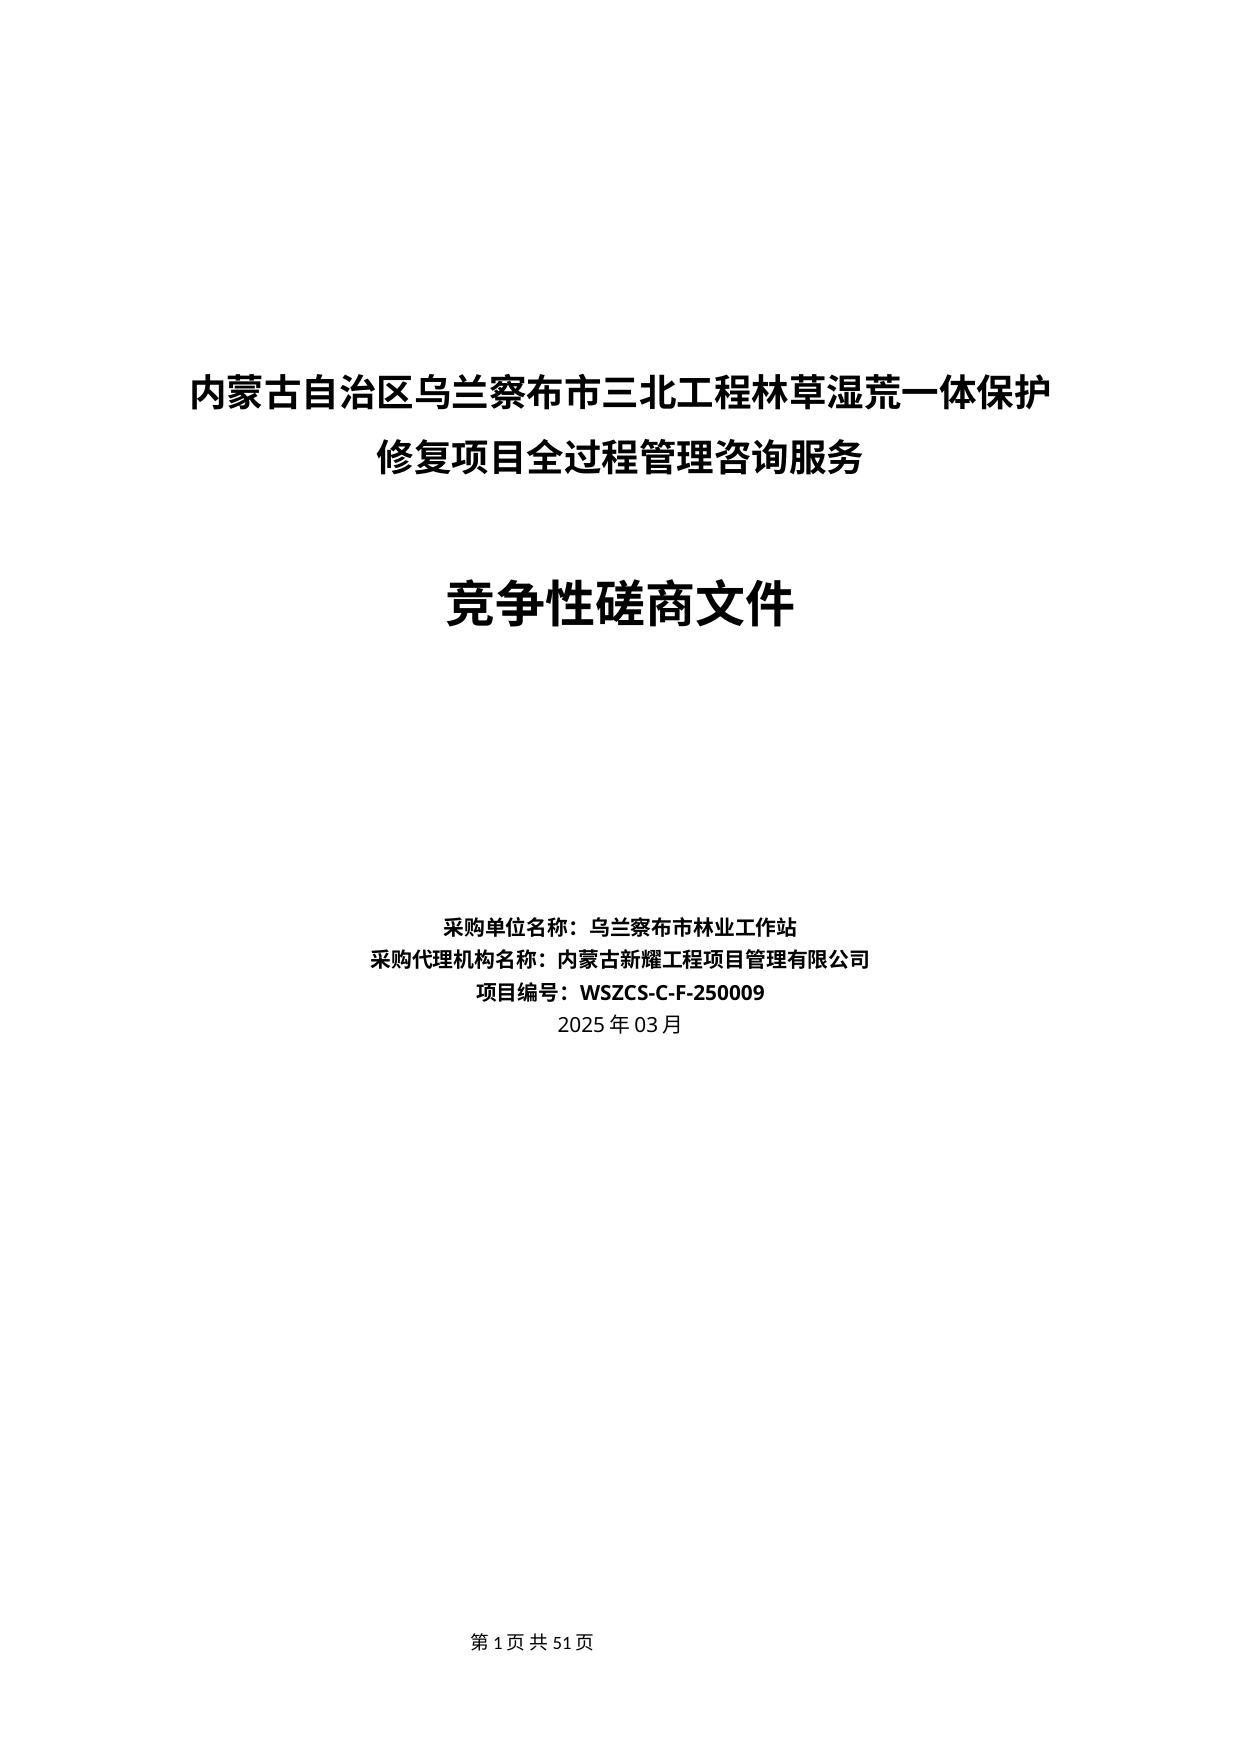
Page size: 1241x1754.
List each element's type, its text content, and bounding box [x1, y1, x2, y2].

text 2025年03月 [187, 1007, 1053, 1040]
text 内蒙古自治区乌兰察布市三北工程林草湿荒一体保护修复项目全过程管理咨询服务 [187, 357, 1053, 487]
text 项目编号：WSZCS-C-F-250009 [187, 975, 1053, 1007]
text 竞争性磋商文件 [187, 552, 1053, 650]
text 采购单位名称：乌兰察布市林业工作站 [187, 910, 1053, 942]
text 采购代理机构名称：内蒙古新耀工程项目管理有限公司 [187, 942, 1053, 975]
